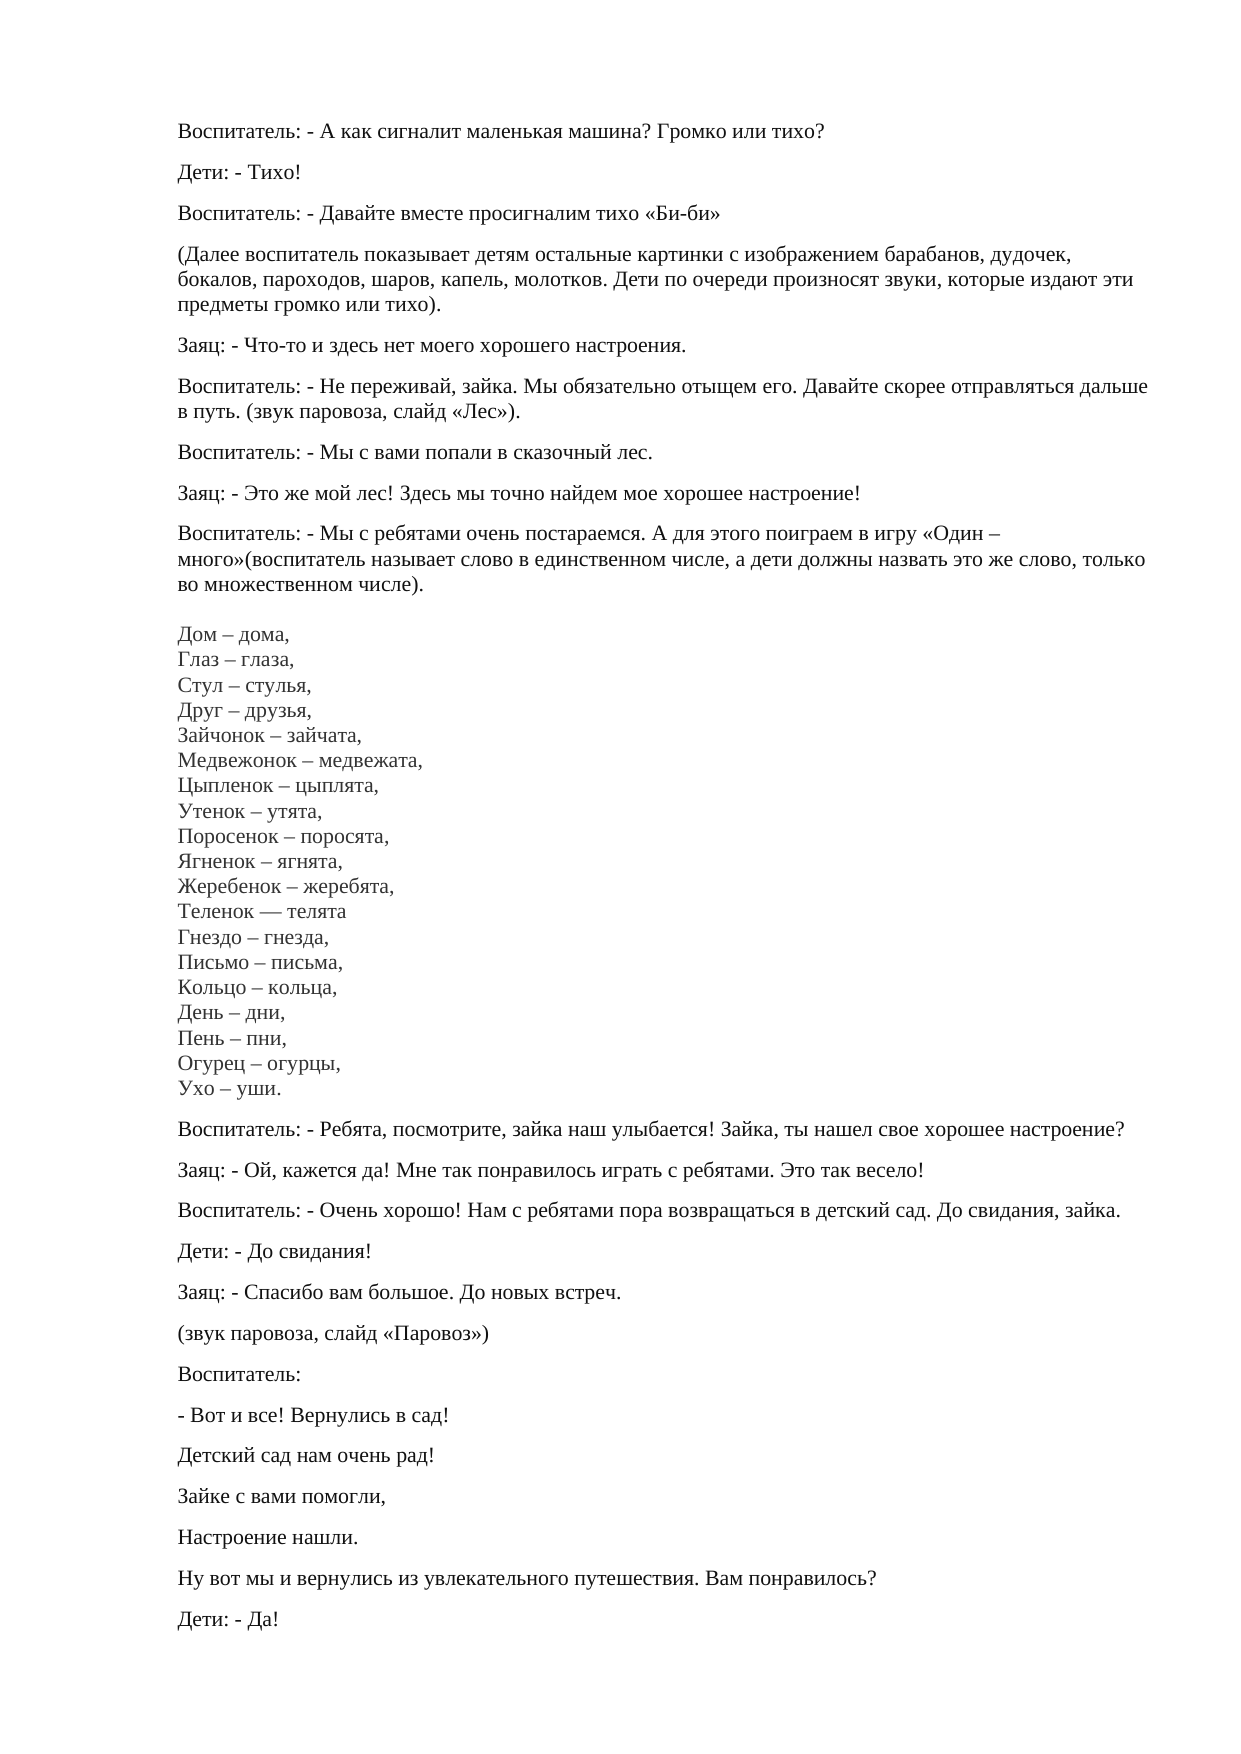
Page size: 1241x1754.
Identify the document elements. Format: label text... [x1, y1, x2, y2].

text Воспитатель: - Ребята, посмотрите, зайка наш улыбается! Зайка, ты нашел свое хорошее настроение? [177, 1116, 1152, 1141]
text (звук паровоза, слайд «Паровоз») [177, 1320, 1152, 1345]
text Заяц: - Что-то и здесь нет моего хорошего настроения. [177, 332, 1152, 357]
text Зайке с вами помогли, [177, 1483, 1152, 1508]
text Ну вот мы и вернулись из увлекательного путешествия. Вам понравилось? [177, 1565, 1152, 1590]
text Воспитатель: [177, 1361, 1152, 1386]
text Воспитатель: - Мы с ребятами очень постараемся. А для этого поиграем в игру «Один – много»(воспитатель называет слово в единственном числе, а дети должны назвать это же слово, только во множественном числе). Дом – дома, Глаз – глаза, Стул – стулья, Друг – друзья, Зайчонок – зайчата, Медвежонок – медвежата, Цыпленок – цыплята, Утенок – утята, Поросенок – поросята, Ягненок – ягнята, Жеребенок – жеребята, Теленок — телята Гнездо – гнезда, Письмо – письма, Кольцо – кольца, День – дни, Пень – пни, Огурец – огурцы, Ухо – уши. [177, 520, 1152, 1100]
text (Далее воспитатель показывает детям остальные картинки с изображением барабанов, дудочек, бокалов, пароходов, шаров, капель, молотков. Дети по очереди произносят звуки, которые издают эти предметы громко или тихо). [177, 241, 1152, 316]
text Воспитатель: - Не переживай, зайка. Мы обязательно отыщем его. Давайте скорее отправляться дальше в путь. (звук паровоза, слайд «Лес»). [177, 373, 1152, 423]
text Дети: - Да! [177, 1606, 1152, 1631]
text Заяц: - Это же мой лес! Здесь мы точно найдем мое хорошее настроение! [177, 479, 1152, 505]
text Заяц: - Спасибо вам большое. До новых встреч. [177, 1279, 1152, 1304]
text Детский сад нам очень рад! [177, 1442, 1152, 1468]
text Настроение нашли. [177, 1524, 1152, 1549]
text Заяц: - Ой, кажется да! Мне так понравилось играть с ребятами. Это так весело! [177, 1157, 1152, 1182]
text Воспитатель: - А как сигналит маленькая машина? Громко или тихо? [177, 118, 1152, 143]
text - Вот и все! Вернулись в сад! [177, 1402, 1152, 1427]
text Воспитатель: - Мы с вами попали в сказочный лес. [177, 439, 1152, 464]
text Воспитатель: - Очень хорошо! Нам с ребятами пора возвращаться в детский сад. До свидания, зайка. [177, 1197, 1152, 1223]
text Дети: - Тихо! [177, 159, 1152, 184]
text Воспитатель: - Давайте вместе просигналим тихо «Би-би» [177, 200, 1152, 225]
text Дети: - До свидания! [177, 1238, 1152, 1263]
